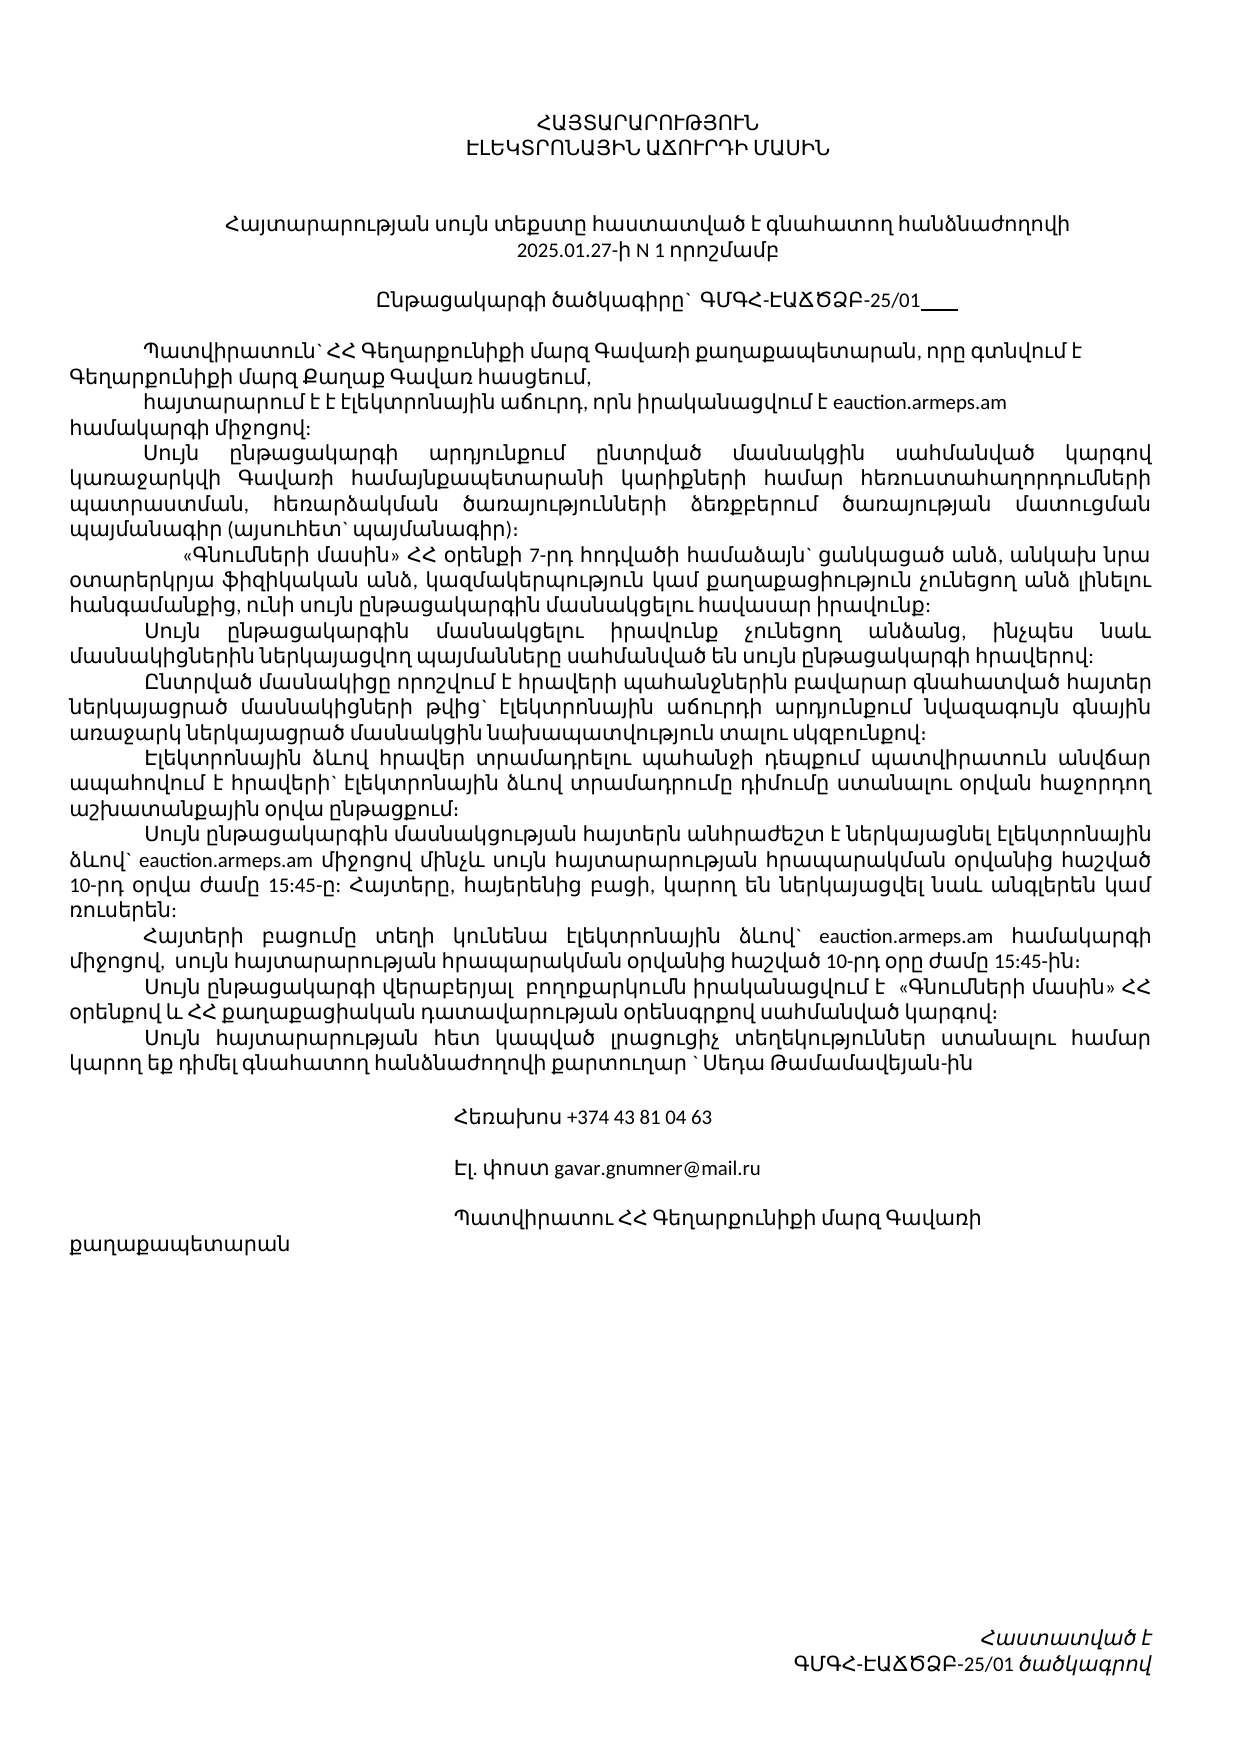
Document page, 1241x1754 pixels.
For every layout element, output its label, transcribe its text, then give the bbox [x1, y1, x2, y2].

text Պատվիրատուն` ՀՀ Գեղարքունիքի մարզ Գավառի քաղաքապետարան, որը գտնվում է Գեղարքունիքի մարզ Քաղաք Գավառ հասցեում, [69, 338, 1152, 389]
text Սույն ընթացակարգին մասնակցելու իրավունք չունեցող անձանց, ինչպես նաև մասնակիցներին ներկայացվող պայմանները սահմանված են սույն ընթացակարգի հրավերով: [69, 618, 1152, 669]
text Հաստատված է [69, 1625, 1152, 1651]
text հայտարարում է է էլեկտրոնային աճուրդ, որն իրականացվում է eauction.armeps.am համակարգի միջոցով: [69, 389, 1152, 440]
text ՀԱՅՏԱՐԱՐՈՒԹՅՈՒՆ [69, 110, 1152, 135]
text «Գնումների մասին» ՀՀ օրենքի 7-րդ հոդվածի համաձայն` ցանկացած անձ, անկախ նրա օտարերկրյա ֆիզիկական անձ, կազմակերպություն կամ քաղաքացիություն չունեցող անձ լինելու հանգամանքից, ունի սույն ընթացակարգին մասնակցելու հավասար իրավունք: [69, 542, 1152, 618]
text 2025.01.27 -ի N 1 որոշմամբ [69, 237, 1152, 262]
text Էլ. փոստ gavar.gnumner@mail.ru [69, 1155, 1152, 1180]
text Էլեկտրոնային ձևով հրավեր տրամադրելու պահանջի դեպքում պատվիրատուն անվճար ապահովում է հրավերի` էլեկտրոնային ձևով տրամադրումը դիմումը ստանալու օրվան հաջորդող աշխատանքային օրվա ընթացքում։ [69, 745, 1152, 821]
text Սույն հայտարարության հետ կապված լրացուցիչ տեղեկություններ ստանալու համար կարող եք դիմել գնահատող հանձնաժողովի քարտուղար ` Սեդա Թամամավեյան-ին [69, 1025, 1152, 1076]
text Սույն ընթացակարգի արդյունքում ընտրված մասնակցին սահմանված կարգով կառաջարկվի Գավառի համայնքապետարանի կարիքների համար հեռուստահաղորդումների պատրաստման, հեռարձակման ծառայությունների ձեռքբերում ծառայության մատուցման պայմանագիր (այսուհետ` պայմանագիր)։ [69, 440, 1152, 542]
text Հայտարարության սույն տեքստը հաստատված է գնահատող հանձնաժողովի [69, 211, 1152, 237]
text Սույն ընթացակարգի վերաբերյալ բողոքարկումն իրականացվում է «Գնումների մասին» ՀՀ օրենքով և ՀՀ քաղաքացիական դատավարության օրենսգրքով սահմանված կարգով։ [69, 974, 1152, 1025]
text ԳՄԳՀ-ԷԱՃԾՁԲ-25/01 ծածկագրով [69, 1651, 1152, 1676]
text Սույն ընթացակարգին մասնակցության հայտերն անհրաժեշտ է ներկայացնել էլեկտրոնային ձևով` eauction.armeps.am միջոցով մինչև սույն հայտարարության հրապարակման օրվանից հաշված 10-րդ օրվա ժամը 15:45-ը: Հայտերը, հայերենից բացի, կարող են ներկայացվել նաև անգլերեն կամ ռուսերեն: [69, 821, 1152, 923]
text ԷԼԵԿՏՐՈՆԱՅԻՆ ԱՃՈՒՐԴԻ ՄԱՍԻՆ [69, 135, 1152, 161]
text Ընտրված մասնակիցը որոշվում է հրավերի պահանջներին բավարար գնահատված հայտեր ներկայացրած մասնակիցների թվից` էլեկտրոնային աճուրդի արդյունքում նվազագույն գնային առաջարկ ներկայացրած մասնակցին նախապատվություն տալու սկզբունքով։ [69, 669, 1152, 745]
text Ընթացակարգի ծածկագիրը` ԳՄԳՀ-ԷԱՃԾՁԲ-25/01 [69, 288, 1152, 313]
text Հեռախոս +374 43 81 04 63 [69, 1104, 1152, 1129]
text Հայտերի բացումը տեղի կունենա էլեկտրոնային ձևով` eauction.armeps.am համակարգի միջոցով, սույն հայտարարության հրապարակման օրվանից հաշված 10-րդ օրը ժամը 15:45-ին։ [69, 923, 1152, 974]
text Պատվիրատու ՀՀ Գեղարքունիքի մարզ Գավառի քաղաքապետարան [69, 1206, 1152, 1256]
